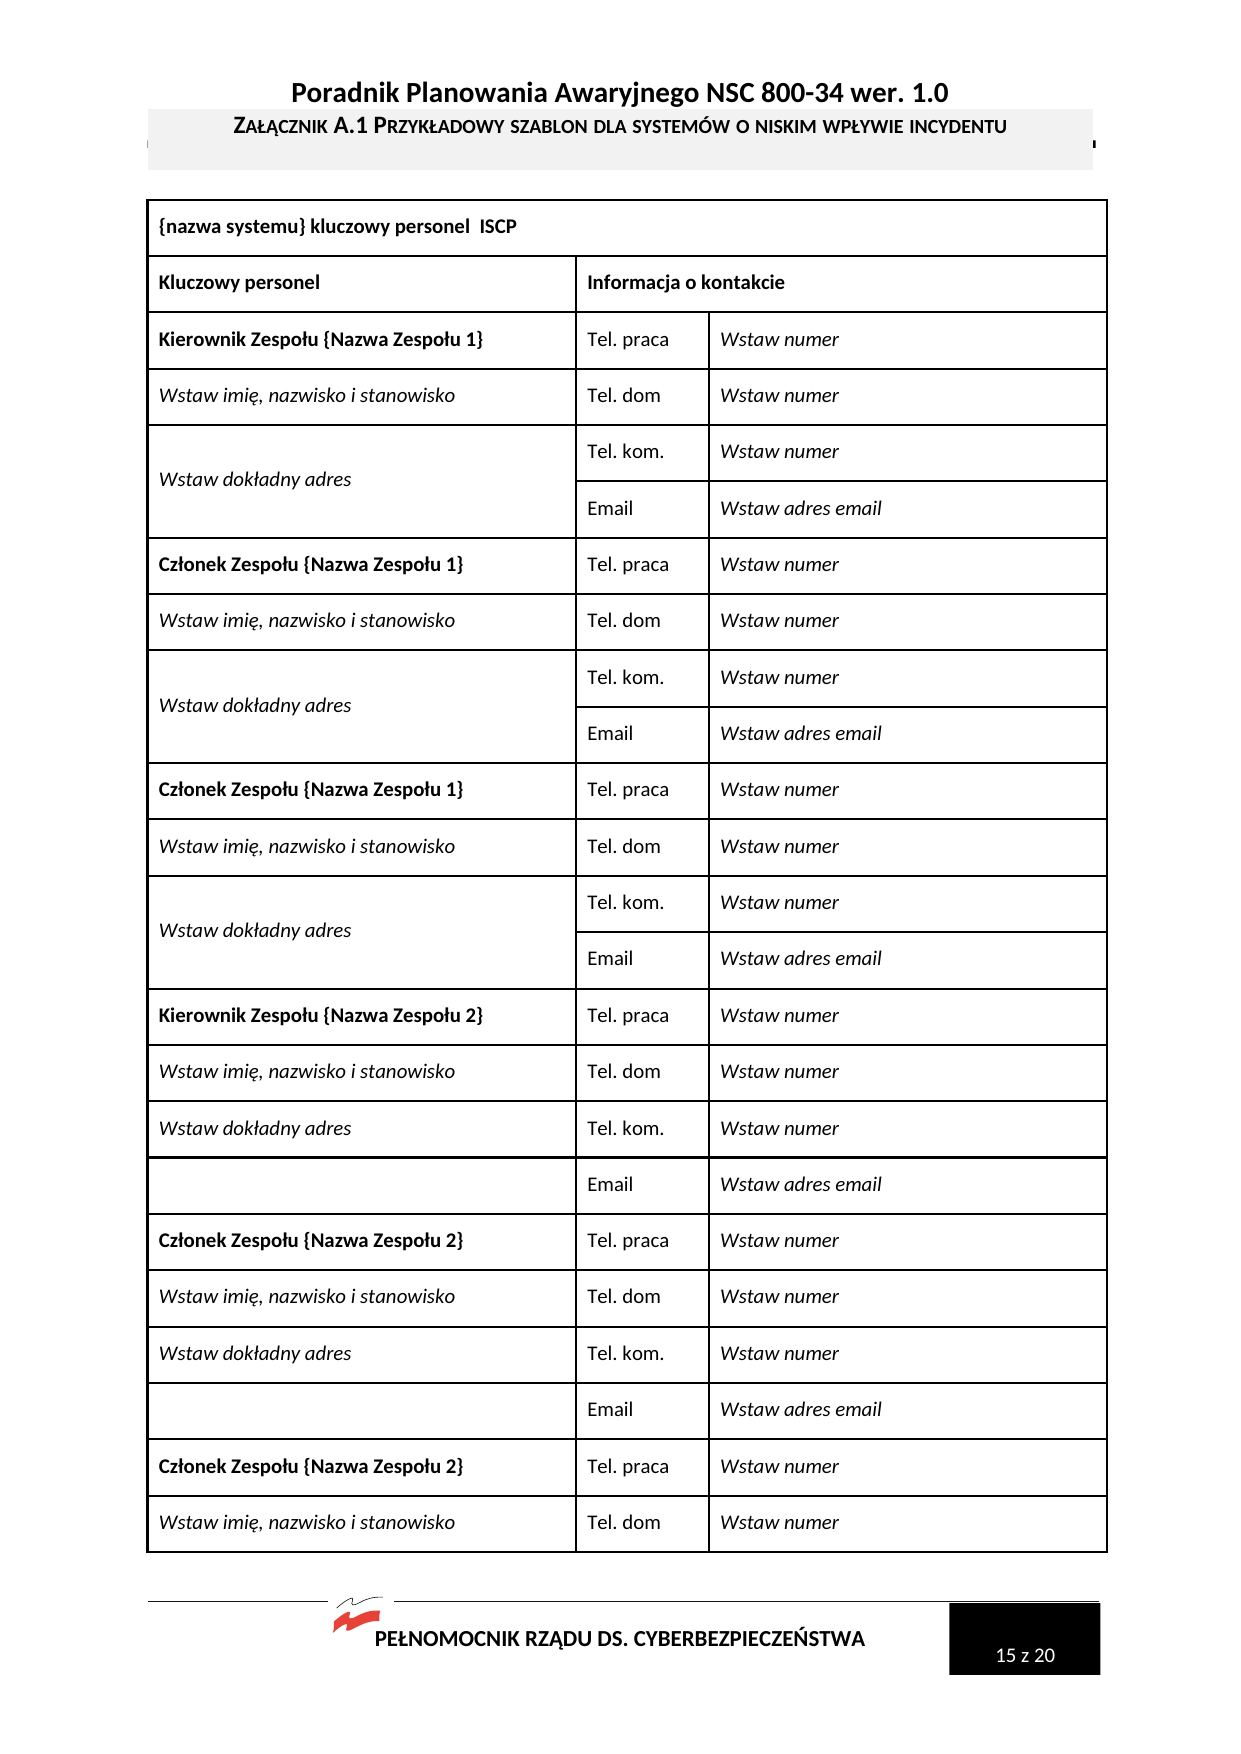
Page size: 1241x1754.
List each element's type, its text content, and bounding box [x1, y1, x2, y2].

table_cell Tel. dom [577, 1271, 708, 1326]
table_cell Kierownik Zespołu {Nazwa Zespołu 1} [149, 313, 575, 367]
table_cell Kluczowy personel [149, 257, 575, 311]
table_cell Wstaw dokładny adres [149, 1102, 575, 1156]
table_cell Wstaw numer [710, 1271, 1106, 1326]
table_cell Wstaw numer [710, 1046, 1106, 1100]
table_cell Wstaw numer [710, 820, 1106, 875]
table_header {nazwa systemu} kluczowy personel ISCP [149, 201, 1106, 255]
table_cell Tel. praca [577, 539, 708, 593]
table_cell Wstaw numer [710, 877, 1106, 931]
table_cell Email [577, 933, 708, 987]
table_cell Wstaw imię, nazwisko i stanowisko [149, 1046, 575, 1100]
table_cell Wstaw numer [710, 1497, 1106, 1551]
table_cell [149, 1384, 575, 1438]
table_cell Członek Zespołu {Nazwa Zespołu 2} [149, 1440, 575, 1494]
table_cell Email [577, 1159, 708, 1213]
table_cell Tel. dom [577, 595, 708, 649]
table_cell Członek Zespołu {Nazwa Zespołu 2} [149, 1215, 575, 1269]
table_cell Członek Zespołu {Nazwa Zespołu 1} [149, 539, 575, 593]
table_cell Wstaw dokładny adres [149, 877, 575, 987]
table_cell [149, 1159, 575, 1213]
table_cell Tel. praca [577, 1440, 708, 1494]
table_cell Wstaw dokładny adres [149, 1328, 575, 1382]
table_cell Wstaw numer [710, 1215, 1106, 1269]
table_cell Wstaw numer [710, 990, 1106, 1044]
table_cell Wstaw numer [710, 539, 1106, 593]
table_cell Tel. dom [577, 820, 708, 875]
table_cell Tel. kom. [577, 1102, 708, 1156]
table_cell Wstaw numer [710, 1328, 1106, 1382]
table_cell Tel. kom. [577, 426, 708, 480]
table_cell Wstaw dokładny adres [149, 426, 575, 537]
table_cell Wstaw imię, nazwisko i stanowisko [149, 1497, 575, 1551]
table_cell Tel. praca [577, 1215, 708, 1269]
table_cell Wstaw imię, nazwisko i stanowisko [149, 1271, 575, 1326]
table_cell Email [577, 1384, 708, 1438]
table_cell Tel. dom [577, 1497, 708, 1551]
table_cell Wstaw numer [710, 426, 1106, 480]
table_cell Wstaw numer [710, 595, 1106, 649]
table_cell Wstaw dokładny adres [149, 651, 575, 762]
table_cell Tel. praca [577, 764, 708, 818]
table_cell Wstaw adres email [710, 933, 1106, 987]
table_cell Wstaw numer [710, 1102, 1106, 1156]
table_cell Wstaw numer [710, 651, 1106, 706]
table_cell Wstaw imię, nazwisko i stanowisko [149, 595, 575, 649]
table_cell Wstaw imię, nazwisko i stanowisko [149, 370, 575, 424]
table_cell Email [577, 482, 708, 537]
table_cell Email [577, 708, 708, 762]
table_cell Tel. praca [577, 990, 708, 1044]
table_cell Wstaw adres email [710, 708, 1106, 762]
table_cell Wstaw imię, nazwisko i stanowisko [149, 820, 575, 875]
table_cell Kierownik Zespołu {Nazwa Zespołu 2} [149, 990, 575, 1044]
table_cell Wstaw numer [710, 313, 1106, 367]
table_cell Wstaw numer [710, 764, 1106, 818]
table_cell Wstaw numer [710, 370, 1106, 424]
table_cell Tel. kom. [577, 877, 708, 931]
table_cell Wstaw adres email [710, 482, 1106, 537]
table_cell Wstaw adres email [710, 1159, 1106, 1213]
table_cell Tel. kom. [577, 651, 708, 706]
table_cell Tel. dom [577, 370, 708, 424]
table_cell Informacja o kontakcie [577, 257, 1106, 311]
table_cell Wstaw numer [710, 1440, 1106, 1494]
table_cell Wstaw adres email [710, 1384, 1106, 1438]
table_cell Tel. praca [577, 313, 708, 367]
table_cell Tel. dom [577, 1046, 708, 1100]
table_cell Członek Zespołu {Nazwa Zespołu 1} [149, 764, 575, 818]
table_cell Tel. kom. [577, 1328, 708, 1382]
